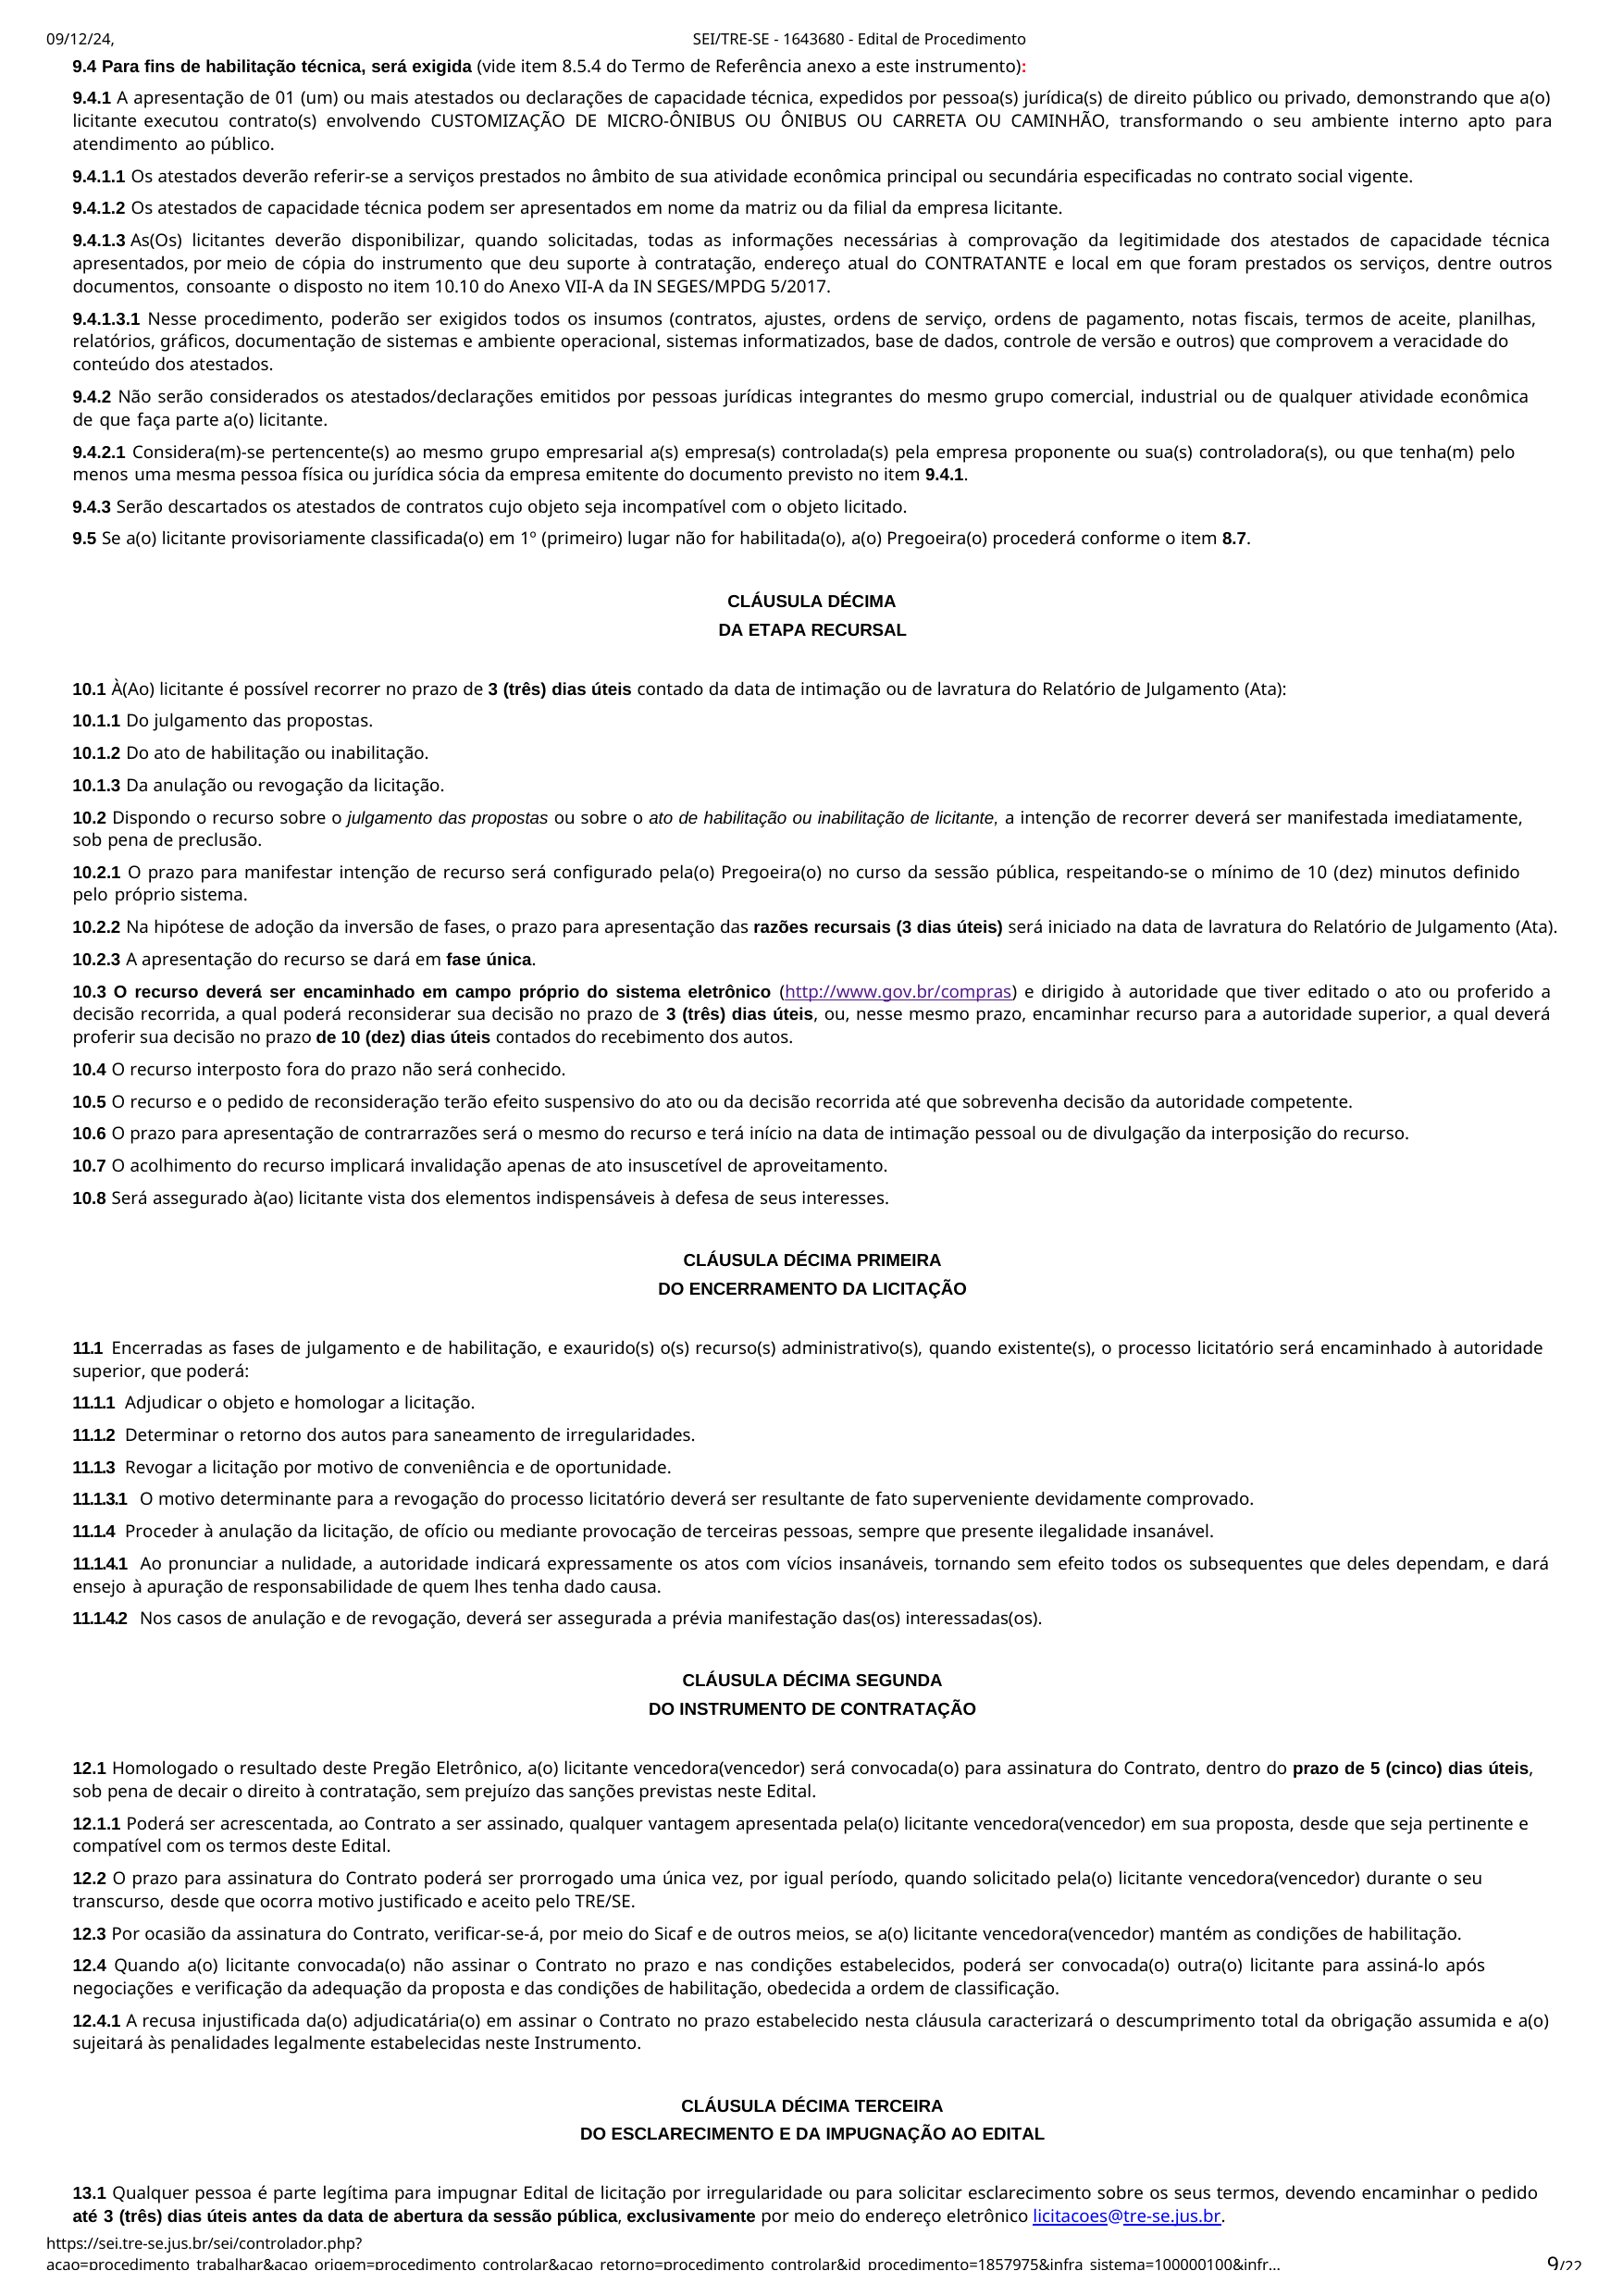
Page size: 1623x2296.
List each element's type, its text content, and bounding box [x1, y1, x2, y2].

list Revogar a licitação por motivo de conveniência e de oportunidade. [72, 1455, 1580, 1478]
list Do ato de habilitação ou inabilitação. [72, 740, 1580, 764]
list Para fins de habilitação técnica, será exigida (vide item 8.5.4 do Termo de Referência anexo a este instrumento): [72, 54, 1580, 77]
list A apresentação do recurso se dará em fase única. [72, 947, 1580, 971]
text DO ENCERRAMENTO DA LICITAÇÃO [395, 1279, 1229, 1298]
list A apresentação de 01 (um) ou mais atestados ou declarações de capacidade técnica, expedidos por pessoa(s) jurídica(s) de direito público ou privado, demonstrando que a(o) licitante executou contrato(s) envolvendo CUSTOMIZAÇÃO DE MICRO-ÔNIBUS OU ÔNIBUS OU CARRETA OU CAMINHÃO, transformando o seu ambiente interno apto para atendimento ao público. [72, 86, 1553, 155]
list O recurso e o pedido de reconsideração terão efeito suspensivo do ato ou da decisão recorrida até que sobrevenha decisão da autoridade competente. [72, 1089, 1580, 1113]
list Proceder à anulação da licitação, de ofício ou mediante provocação de terceiras pessoas, sempre que presente ilegalidade insanável. [72, 1519, 1580, 1543]
list Serão descartados os atestados de contratos cujo objeto seja incompatível com o objeto licitado. [72, 494, 1580, 518]
list Nos casos de anulação e de revogação, deverá ser assegurada a prévia manifestação das(os) interessadas(os). [72, 1606, 1580, 1630]
list Considera(m)-se pertencente(s) ao mesmo grupo empresarial a(s) empresa(s) controlada(s) pela empresa proponente ou sua(s) controladora(s), ou que tenha(m) pelo menos uma mesma pessoa física ou jurídica sócia da empresa emitente do documento previsto no item 9.4.1. [72, 440, 1553, 486]
list Homologado o resultado deste Pregão Eletrônico, a(o) licitante vencedora(vencedor) será convocada(o) para assinatura do Contrato, dentro do prazo de 5 (cinco) dias úteis, sob pena de decair o direito à contratação, sem prejuízo das sanções previstas neste Edital. [72, 1756, 1553, 1803]
list Na hipótese de adoção da inversão de fases, o prazo para apresentação das razões recursais (3 dias úteis) será iniciado na data de lavratura do Relatório de Julgamento (Ata). [72, 914, 1580, 938]
list Os atestados deverão referir-se a serviços prestados no âmbito de sua atividade econômica principal ou secundária especificadas no contrato social vigente. [72, 164, 1580, 188]
list Por ocasião da assinatura do Contrato, verificar-se-á, por meio do Sicaf e de outros meios, se a(o) licitante vencedora(vencedor) mantém as condições de habilitação. [72, 1921, 1580, 1944]
list Será assegurado à(ao) licitante vista dos elementos indispensáveis à defesa de seus interesses. [72, 1185, 1580, 1210]
list A recusa injustificada da(o) adjudicatária(o) em assinar o Contrato no prazo estabelecido nesta cláusula caracterizará o descumprimento total da obrigação assumida e a(o) sujeitará às penalidades legalmente estabelecidas neste Instrumento. [72, 2008, 1552, 2054]
text DO ESCLARECIMENTO E DA IMPUGNAÇÃO AO EDITAL [395, 2124, 1229, 2144]
list Da anulação ou revogação da licitação. [72, 773, 1580, 797]
list Os atestados de capacidade técnica podem ser apresentados em nome da matriz ou da filial da empresa licitante. [72, 196, 1580, 219]
list Determinar o retorno dos autos para saneamento de irregularidades. [72, 1422, 1580, 1446]
text DO INSTRUMENTO DE CONTRATAÇÃO [395, 1699, 1229, 1719]
list O recurso interposto fora do prazo não será conhecido. [72, 1057, 1580, 1081]
subtitle CLÁUSULA DÉCIMA TERCEIRA [395, 2095, 1229, 2116]
list As(Os) licitantes deverão disponibilizar, quando solicitadas, todas as informações necessárias à comprovação da legitimidade dos atestados de capacidade técnica apresentados, por meio de cópia do instrumento que deu suporte à contratação, endereço atual do CONTRATANTE e local em que foram prestados os serviços, dentre outros documentos, consoante o disposto no item 10.10 do Anexo VII-A da IN SEGES/MPDG 5/2017. [72, 229, 1553, 298]
list Poderá ser acrescentada, ao Contrato a ser assinado, qualquer vantagem apresentada pela(o) licitante vencedora(vencedor) em sua proposta, desde que seja pertinente e compatível com os termos deste Edital. [72, 1811, 1553, 1857]
list Dispondo o recurso sobre o julgamento das propostas ou sobre o ato de habilitação ou inabilitação de licitante, a intenção de recorrer deverá ser manifestada imediatamente, sob pena de preclusão. [72, 805, 1553, 851]
list Encerradas as fases de julgamento e de habilitação, e exaurido(s) o(s) recurso(s) administrativo(s), quando existente(s), o processo licitatório será encaminhado à autoridade superior, que poderá: [72, 1335, 1553, 1382]
list O prazo para apresentação de contrarrazões será o mesmo do recurso e terá início na data de intimação pessoal ou de divulgação da interposição do recurso. [72, 1122, 1580, 1145]
list Do julgamento das propostas. [72, 709, 1580, 732]
list Nesse procedimento, poderão ser exigidos todos os insumos (contratos, ajustes, ordens de serviço, ordens de pagamento, notas fiscais, termos de aceite, planilhas, relatórios, gráficos, documentação de sistemas e ambiente operacional, sistemas informatizados, base de dados, controle de versão e outros) que comprovem a veracidade do conteúdo dos atestados. [72, 306, 1552, 376]
subtitle CLÁUSULA DÉCIMA SEGUNDA [395, 1670, 1229, 1691]
list Se a(o) licitante provisoriamente classificada(o) em 1º (primeiro) lugar não for habilitada(o), a(o) Pregoeira(o) procederá conforme o item 8.7. [72, 527, 1580, 550]
list O motivo determinante para a revogação do processo licitatório deverá ser resultante de fato superveniente devidamente comprovado. [72, 1487, 1580, 1510]
list O prazo para assinatura do Contrato poderá ser prorrogado uma única vez, por igual período, quando solicitado pela(o) licitante vencedora(vencedor) durante o seu transcurso, desde que ocorra motivo justificado e aceito pelo TRE/SE. [72, 1867, 1553, 1913]
list Ao pronunciar a nulidade, a autoridade indicará expressamente os atos com vícios insanáveis, tornando sem efeito todos os subsequentes que deles dependam, e dará ensejo à apuração de responsabilidade de quem lhes tenha dado causa. [72, 1551, 1553, 1597]
list À(Ao) licitante é possível recorrer no prazo de 3 (três) dias úteis contado da data de intimação ou de lavratura do Relatório de Julgamento (Ata): [72, 676, 1580, 700]
list Adjudicar o objeto e homologar a licitação. [72, 1391, 1580, 1414]
list O acolhimento do recurso implicará invalidação apenas de ato insuscetível de aproveitamento. [72, 1153, 1580, 1177]
list Quando a(o) licitante convocada(o) não assinar o Contrato no prazo e nas condições estabelecidos, poderá ser convocada(o) outra(o) licitante para assiná-lo após negociações e verificação da adequação da proposta e das condições de habilitação, obedecida a ordem de classificação. [72, 1954, 1553, 2000]
subtitle CLÁUSULA DÉCIMA DA ETAPA RECURSAL [718, 591, 916, 639]
list Qualquer pessoa é parte legítima para impugnar Edital de licitação por irregularidade ou para solicitar esclarecimento sobre os seus termos, devendo encaminhar o pedido até 3 (três) dias úteis antes da data de abertura da sessão pública, exclusivamente por meio do endereço eletrônico licitacoes@tre-se.jus.br. [72, 2181, 1553, 2228]
subtitle CLÁUSULA DÉCIMA PRIMEIRA [395, 1250, 1229, 1271]
list O recurso deverá ser encaminhado em campo próprio do sistema eletrônico (http://www.gov.br/compras) e dirigido à autoridade que tiver editado o ato ou proferido a decisão recorrida, a qual poderá reconsiderar sua decisão no prazo de 3 (três) dias úteis, ou, nesse mesmo prazo, encaminhar recurso para a autoridade superior, a qual deverá proferir sua decisão no prazo de 10 (dez) dias úteis contados do recebimento dos autos. [72, 979, 1553, 1049]
list Não serão considerados os atestados/declarações emitidos por pessoas jurídicas integrantes do mesmo grupo comercial, industrial ou de qualquer atividade econômica de que faça parte a(o) licitante. [72, 385, 1552, 431]
list O prazo para manifestar intenção de recurso será configurado pela(o) Pregoeira(o) no curso da sessão pública, respeitando-se o mínimo de 10 (dez) minutos definido pelo próprio sistema. [72, 860, 1552, 906]
